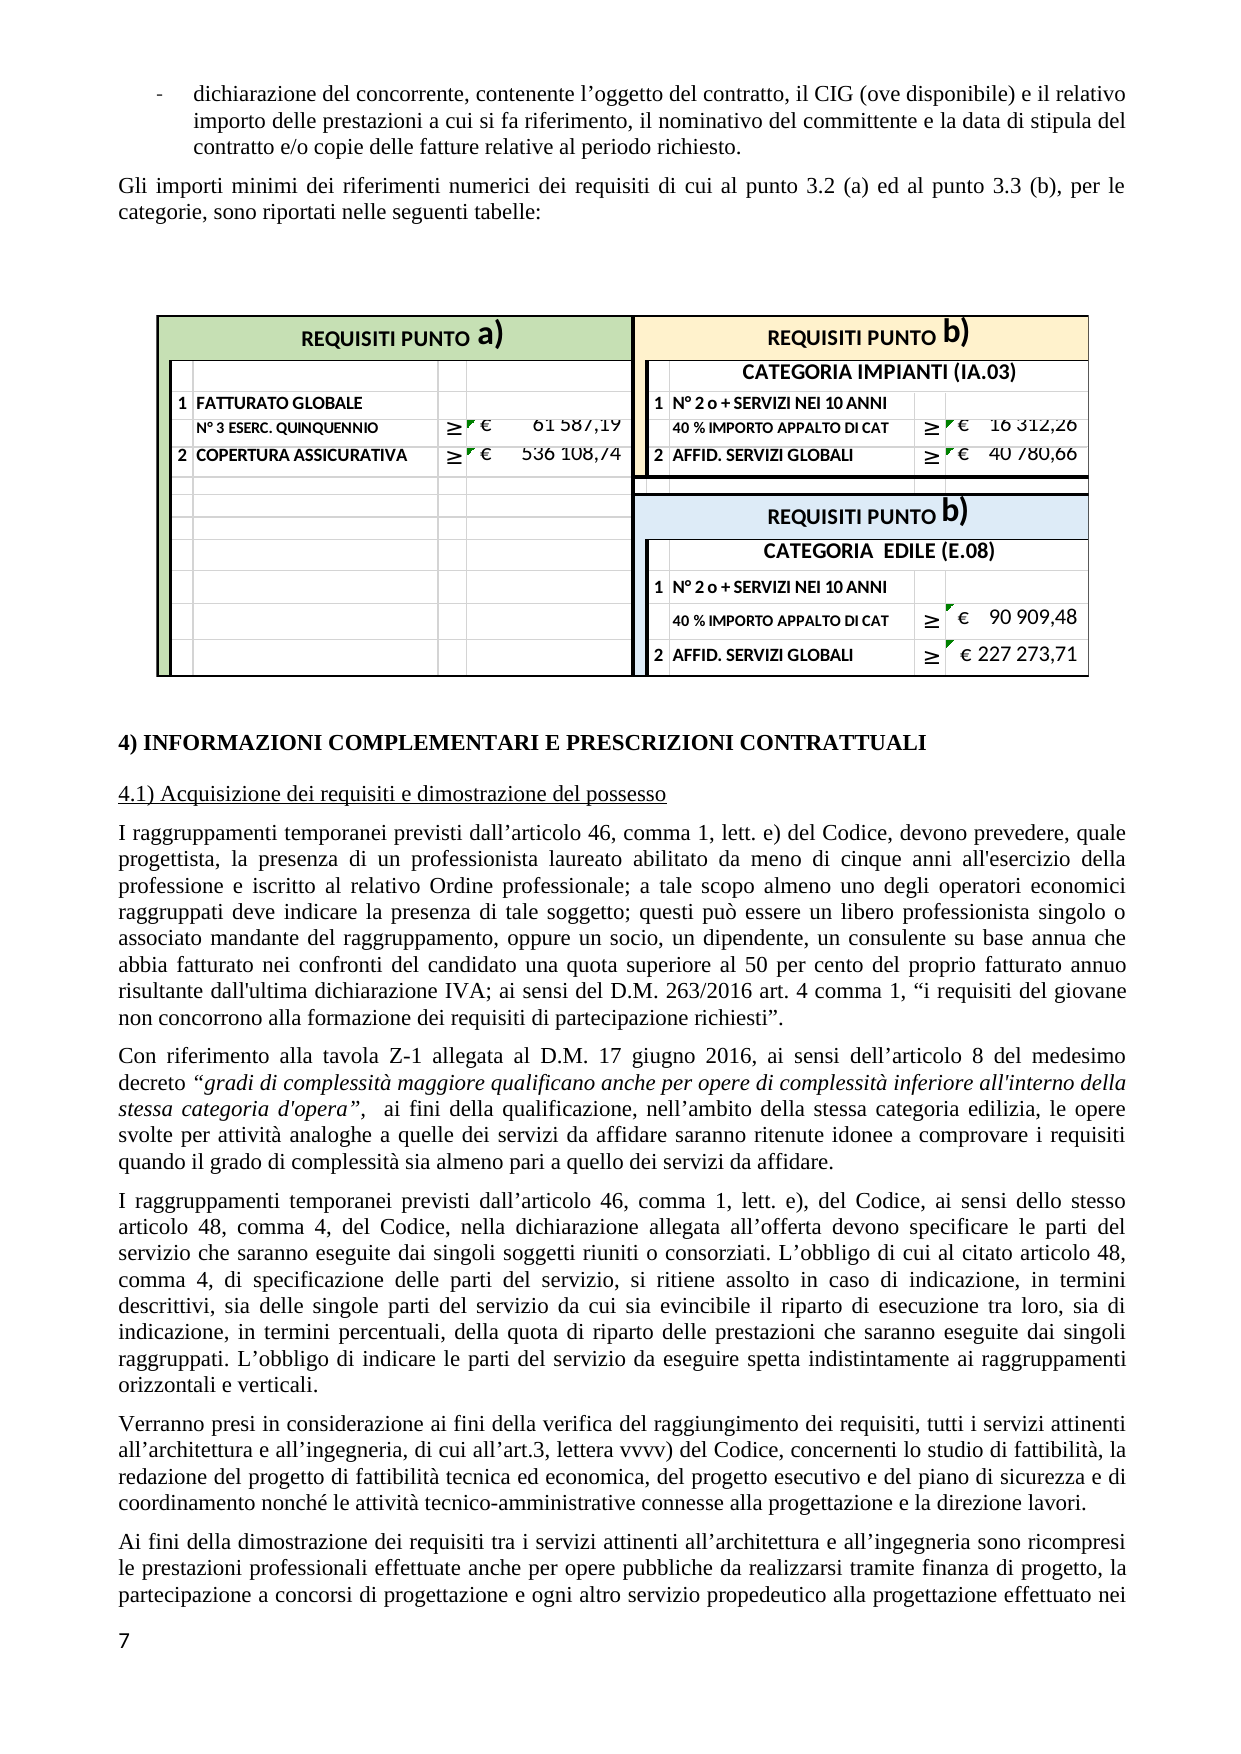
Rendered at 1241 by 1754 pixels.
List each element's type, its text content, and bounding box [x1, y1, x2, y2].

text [118, 1528, 1128, 1607]
text 4.1) Acquisizione dei requisiti e dimostrazione del possesso [118, 780, 1128, 807]
text I raggruppamenti temporanei previsti dall’articolo 46, comma 1, lett. e) del Codice, devono prevedere, quale progettista, la presenza di un professionista laureato abilitato da meno di cinque anni all'esercizio della professione e iscritto al relativo Ordine professionale; a tale scopo almeno uno degli operatori economici raggruppati deve indicare la presenza di tale soggetto; questi può essere un libero professionista singolo o associato mandante del raggruppamento, oppure un socio, un dipendente, un consulente su base annua che abbia fatturato nei confronti del candidato una quota superiore al 50 per cento del proprio fatturato annuo risultante dall'ultima dichiarazione IVA; ai sensi del D.M. 263/2016 art. 4 comma 1, “i requisiti del giovane non concorrono alla formazione dei requisiti di partecipazione richiesti”. [118, 819, 1128, 1030]
list dichiarazione del concorrente, contenente l’oggetto del contratto, il CIG (ove disponibile) e il relativo importo delle prestazioni a cui si fa riferimento, il nominativo del committente e la data di stipula del contratto e/o copie delle fatture relative al periodo richiesto. [156, 80, 1128, 159]
text Gli importi minimi dei riferimenti numerici dei requisiti di cui al punto 3.2 (a) ed al punto 3.3 (b), per le categorie, sono riportati nelle seguenti tabelle: [118, 172, 1128, 225]
text Con riferimento alla tavola Z-1 allegata al D.M. 17 giugno 2016, ai sensi dell’articolo 8 del medesimo decreto “gradi di complessità maggiore qualificano anche per opere di complessità inferiore all'interno della stessa categoria d'opera”, ai fini della qualificazione, nell’ambito della stessa categoria edilizia, le opere svolte per attività analoghe a quelle dei servizi da affidare saranno ritenute idonee a comprovare i requisiti quando il grado di complessità sia almeno pari a quello dei servizi da affidare. [118, 1042, 1128, 1174]
text Verranno presi in considerazione ai fini della verifica del raggiungimento dei requisiti, tutti i servizi attinenti all’architettura e all’ingegneria, di cui all’art.3, lettera vvvv) del Codice, concernenti lo studio di fattibilità, la redazione del progetto di fattibilità tecnica ed economica, del progetto esecutivo e del piano di sicurezza e di coordinamento nonché le attività tecnico-amministrative connesse alla progettazione e la direzione lavori. [118, 1410, 1128, 1515]
text I raggruppamenti temporanei previsti dall’articolo 46, comma 1, lett. e), del Codice, ai sensi dello stesso articolo 48, comma 4, del Codice, nella dichiarazione allegata all’offerta devono specificare le parti del servizio che saranno eseguite dai singoli soggetti riuniti o consorziati. L’obbligo di cui al citato articolo 48, comma 4, di specificazione delle parti del servizio, si ritiene assolto in caso di indicazione, in termini descrittivi, sia delle singole parti del servizio da cui sia evincibile il riparto di esecuzione tra loro, sia di indicazione, in termini percentuali, della quota di riparto delle prestazioni che saranno eseguite dai singoli raggruppati. L’obbligo di indicare le parti del servizio da eseguire spetta indistintamente ai raggruppamenti orizzontali e verticali. [118, 1187, 1128, 1397]
text 4) INFORMAZIONI COMPLEMENTARI E PRESCRIZIONI CONTRATTUALI [118, 729, 1128, 756]
